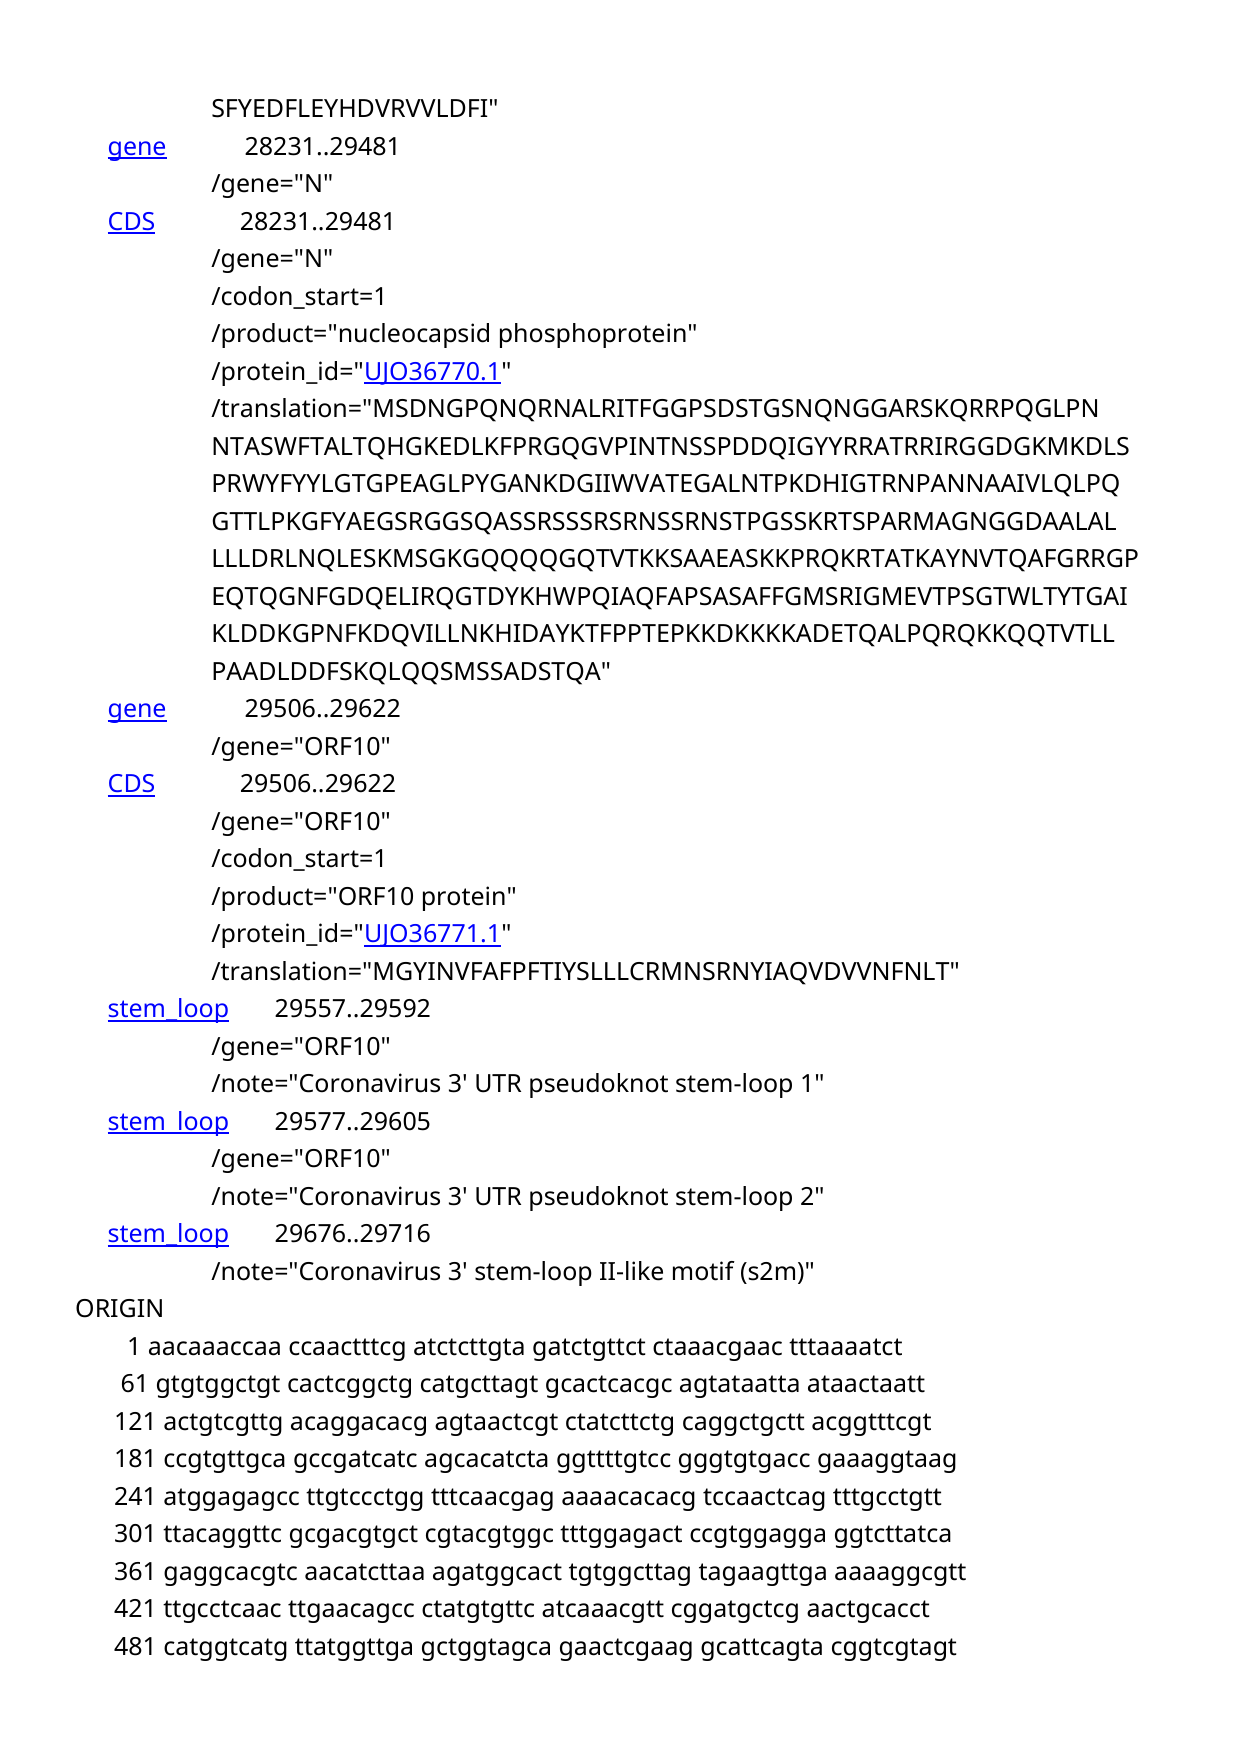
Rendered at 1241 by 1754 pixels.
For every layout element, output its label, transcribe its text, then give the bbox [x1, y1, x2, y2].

text 361 gaggcacgtc aacatcttaa agatggcact tgtggcttag tagaagttga aaaaggcgtt [75, 1552, 1165, 1589]
text NTASWFTALTQHGKEDLKFPRGQGVPINTNSSPDDQIGYYRRATRRIRGGDGKMKDLS [75, 427, 1165, 464]
text gene 28231..29481 [75, 127, 1165, 164]
text /codon_start=1 [75, 277, 1165, 314]
text PAADLDDFSKQLQQSMSSADSTQA" [75, 652, 1165, 689]
text /translation="MGYINVFAFPFTIYSLLLCRMNSRNYIAQVDVVNFNLT" [75, 952, 1165, 989]
text stem_loop 29557..29592 [75, 989, 1165, 1027]
text /product="nucleocapsid phosphoprotein" [75, 314, 1165, 352]
text /note="Coronavirus 3' stem-loop II-like motif (s2m)" [75, 1252, 1165, 1289]
text /note="Coronavirus 3' UTR pseudoknot stem-loop 1" [75, 1064, 1165, 1102]
text gene 29506..29622 [75, 689, 1165, 727]
text CDS 28231..29481 [75, 202, 1165, 239]
text 121 actgtcgttg acaggacacg agtaactcgt ctatcttctg caggctgctt acggtttcgt [75, 1402, 1165, 1439]
text 1 aacaaaccaa ccaactttcg atctcttgta gatctgttct ctaaacgaac tttaaaatct [75, 1327, 1165, 1364]
text 481 catggtcatg ttatggttga gctggtagca gaactcgaag gcattcagta cggtcgtagt [75, 1627, 1165, 1664]
text /gene="ORF10" [75, 802, 1165, 839]
text GTTLPKGFYAEGSRGGSQASSRSSSRSRNSSRNSTPGSSKRTSPARMAGNGGDAALAL [75, 502, 1165, 539]
text /protein_id="UJO36771.1" [75, 914, 1165, 952]
text /translation="MSDNGPQNQRNALRITFGGPSDSTGSNQNGGARSKQRRPQGLPN [75, 389, 1165, 427]
text stem_loop 29676..29716 [75, 1214, 1165, 1252]
text 301 ttacaggttc gcgacgtgct cgtacgtggc tttggagact ccgtggagga ggtcttatca [75, 1514, 1165, 1552]
text 181 ccgtgttgca gccgatcatc agcacatcta ggttttgtcc gggtgtgacc gaaaggtaag [75, 1439, 1165, 1477]
text SFYEDFLEYHDVRVVLDFI" [75, 89, 1165, 127]
text KLDDKGPNFKDQVILLNKHIDAYKTFPPTEPKKDKKKKADETQALPQRQKKQQTVTLL [75, 614, 1165, 652]
text /protein_id="UJO36770.1" [75, 352, 1165, 389]
text /gene="N" [75, 239, 1165, 277]
text /product="ORF10 protein" [75, 877, 1165, 914]
text CDS 29506..29622 [75, 764, 1165, 802]
text 241 atggagagcc ttgtccctgg tttcaacgag aaaacacacg tccaactcag tttgcctgtt [75, 1477, 1165, 1514]
text /gene="N" [75, 164, 1165, 202]
text /gene="ORF10" [75, 1139, 1165, 1177]
text 421 ttgcctcaac ttgaacagcc ctatgtgttc atcaaacgtt cggatgctcg aactgcacct [75, 1589, 1165, 1627]
text /gene="ORF10" [75, 1027, 1165, 1064]
text LLLDRLNQLESKMSGKGQQQQGQTVTKKSAAEASKKPRQKRTATKAYNVTQAFGRRGP [75, 539, 1165, 577]
text stem_loop 29577..29605 [75, 1102, 1165, 1139]
text EQTQGNFGDQELIRQGTDYKHWPQIAQFAPSASAFFGMSRIGMEVTPSGTWLTYTGAI [75, 577, 1165, 614]
text /gene="ORF10" [75, 727, 1165, 764]
text ORIGIN [75, 1289, 1165, 1327]
text /note="Coronavirus 3' UTR pseudoknot stem-loop 2" [75, 1177, 1165, 1214]
text PRWYFYYLGTGPEAGLPYGANKDGIIWVATEGALNTPKDHIGTRNPANNAAIVLQLPQ [75, 464, 1165, 502]
text 61 gtgtggctgt cactcggctg catgcttagt gcactcacgc agtataatta ataactaatt [75, 1364, 1165, 1402]
text /codon_start=1 [75, 839, 1165, 877]
